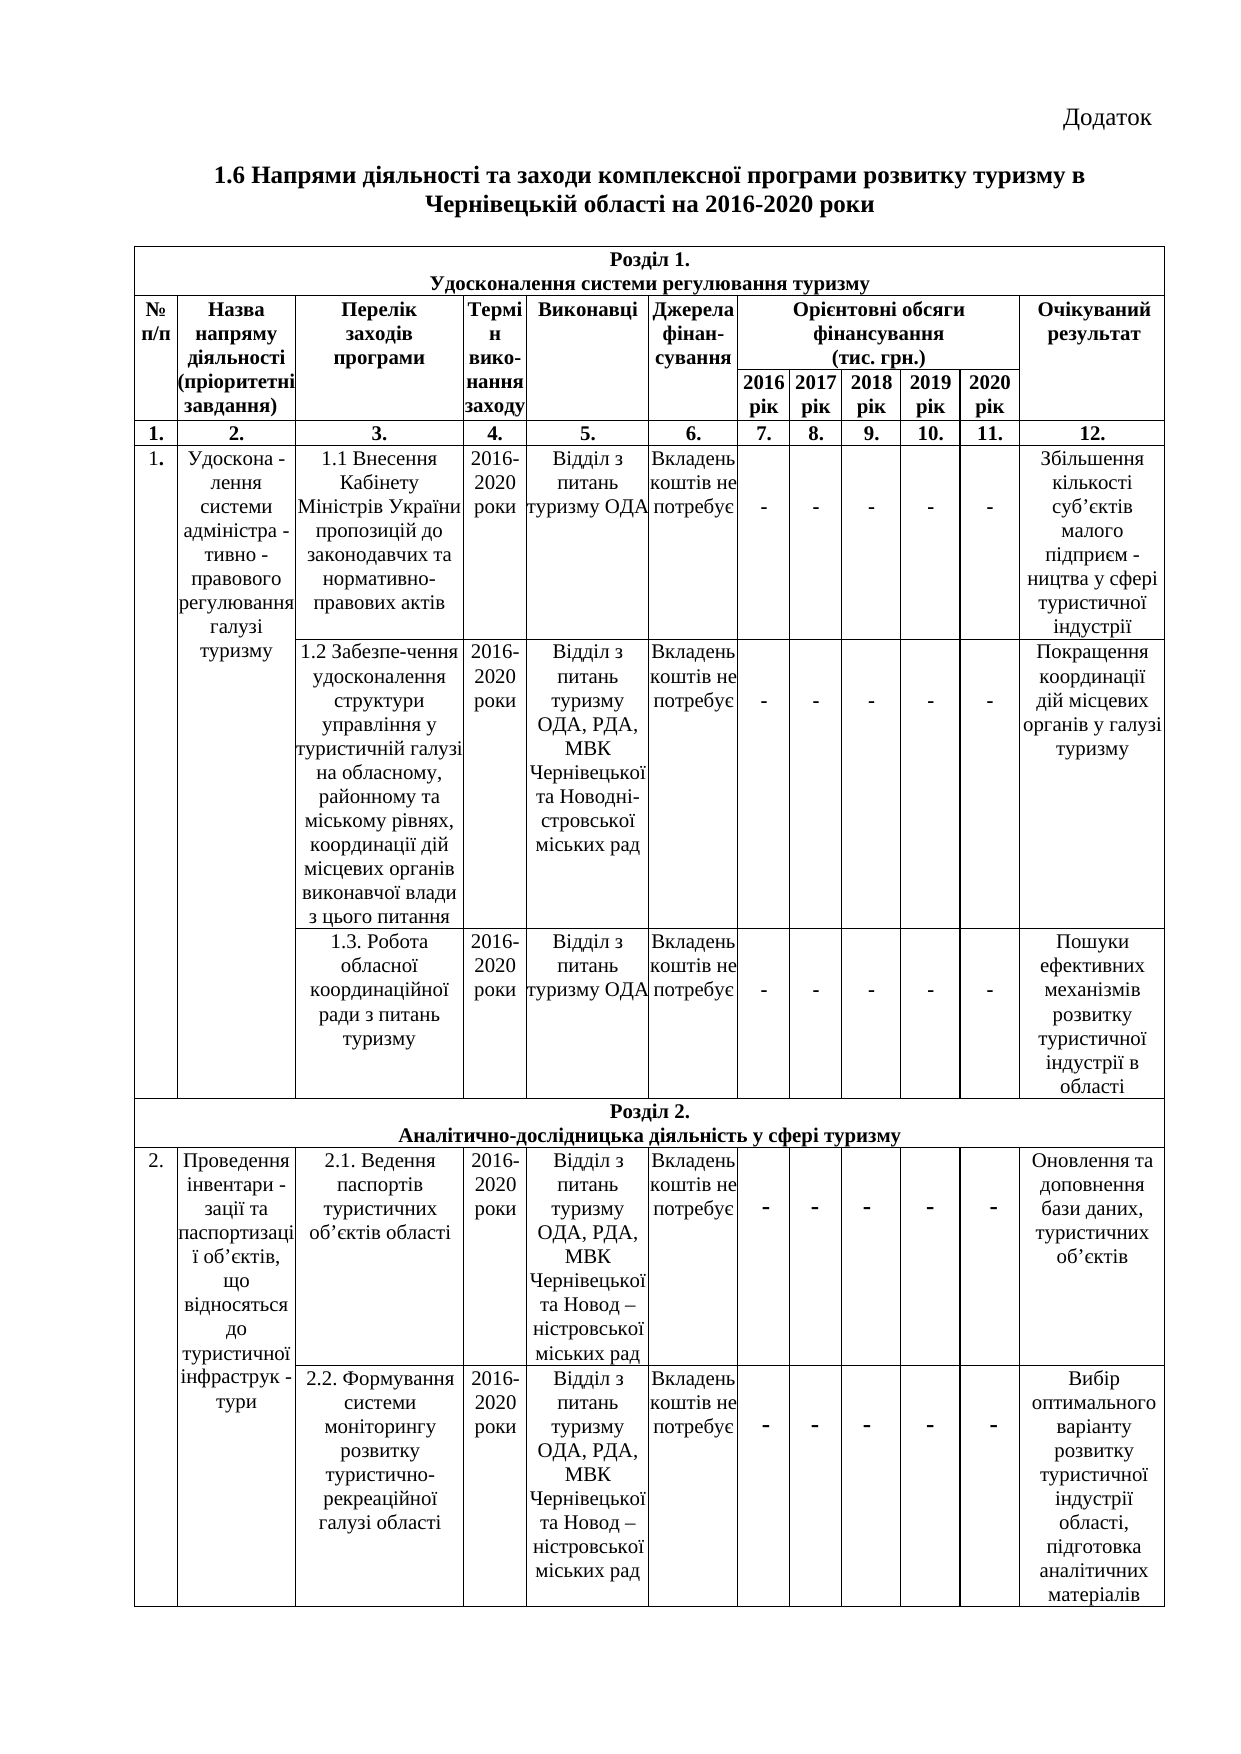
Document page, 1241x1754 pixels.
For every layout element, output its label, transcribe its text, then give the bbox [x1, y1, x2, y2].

table_cell 2.1. Ведення паспортів туристичних об’єктів області [296, 1148, 463, 1364]
table_cell - [901, 929, 959, 1098]
table_cell - [790, 929, 841, 1098]
table_cell - [842, 929, 900, 1098]
table_cell 10. [901, 421, 959, 445]
table_cell Термін вико- нання заходу [464, 296, 526, 420]
table_cell 2020 рік [961, 370, 1019, 420]
table_cell Збільшення кількості суб’єктів малого підприєм -ництва у сфері туристичної індустрії [1020, 446, 1164, 638]
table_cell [649, 1366, 737, 1606]
table_cell 1.1 Внесення Кабінету Міністрів України пропозицій до законодавчих та нормативно-правових актів [296, 446, 463, 638]
table_header Розділ 1. Удосконалення системи регулювання туризму [135, 247, 1164, 295]
table_cell 1.2 Забезпе-чення удосконалення структури управління у туристичній галузі на обласному, районному та міському рівнях, координації дій місцевих органів виконавчої влади з цього питання [296, 640, 463, 928]
table_cell Джерела фінан- сування [649, 296, 737, 420]
table_cell - [790, 1366, 841, 1606]
table_cell 2. [178, 421, 295, 445]
table_cell - [842, 1148, 900, 1364]
table_cell 2016-2020 роки [464, 640, 526, 928]
table_cell - [961, 1148, 1019, 1364]
table_cell Виконавці [527, 296, 648, 420]
table_cell - [738, 446, 789, 638]
table_cell - [961, 446, 1019, 638]
table_cell Розділ 2. Аналітично-дослідницька діяльність у сфері туризму [135, 1099, 1164, 1147]
table_cell - [738, 1148, 789, 1364]
table_cell 2. [135, 1148, 177, 1606]
table_cell 6. [649, 421, 737, 445]
table_cell - [738, 1366, 789, 1606]
table_cell Вкладень коштів не потребує [649, 1148, 737, 1364]
table_cell 2016-2020 роки [464, 1148, 526, 1364]
table_cell - [901, 640, 959, 928]
table_cell Вкладень коштів не потребує [649, 446, 737, 638]
table_cell - [790, 446, 841, 638]
table_cell 1.3. Робота обласної координаційної ради з питань туризму [296, 929, 463, 1098]
table_cell 8. [790, 421, 841, 445]
table_cell Очікуваний результат [1020, 296, 1164, 420]
table_cell Перелік заходів програми [296, 296, 463, 420]
table_cell 1. [135, 446, 177, 1098]
table_cell 11. [961, 421, 1019, 445]
table_cell - [961, 929, 1019, 1098]
table_cell 2016-2020 роки [464, 1366, 526, 1606]
table_cell 5. [527, 421, 648, 445]
table_cell 2.2. Формування системи моніторингу розвитку туристично-рекреаційної галузі області [296, 1366, 463, 1606]
table_cell Відділ з питань туризму ОДА, РДА, МВК Чернівецької та Новод – ністровської міських рад [527, 1148, 648, 1364]
table_cell 2016 рік [738, 370, 789, 420]
table_cell 4. [464, 421, 526, 445]
table_cell 2019 рік [901, 370, 959, 420]
table_cell Відділ з питань туризму ОДА [527, 446, 648, 638]
table_cell Пошуки ефективних механізмів розвитку туристичної індустрії в області [1020, 929, 1164, 1098]
table_cell Проведення інвентари - зації та паспортизації об’єктів, що відносяться до туристичної інфраструк -тури [178, 1148, 295, 1606]
table_cell - [961, 1366, 1019, 1606]
table_cell Покращення координації дій місцевих органів у галузі туризму [1020, 640, 1164, 928]
table_cell - [790, 1148, 841, 1364]
table_cell - [790, 640, 841, 928]
table_cell 2018 рік [842, 370, 900, 420]
table_cell - [842, 640, 900, 928]
table_cell 1. [135, 421, 177, 445]
text 1.6 Напрями діяльності та заходи комплексної програми розвитку туризму в Чернівецькій області на 2016-2020 роки [148, 160, 1152, 217]
table_cell Відділ з питань туризму ОДА [527, 929, 648, 1098]
table_cell Орієнтовні обсяги фінансування (тис. грн.) [738, 296, 1019, 369]
table_cell - [901, 1148, 959, 1364]
table_cell Удоскона - лення системи адміністра -тивно - правового регулювання галузі туризму [178, 446, 295, 1098]
table_cell - [842, 446, 900, 638]
table_cell - [901, 1366, 959, 1606]
table_cell 2016-2020 роки [464, 929, 526, 1098]
table_cell - [901, 446, 959, 638]
table_cell № п/п [135, 296, 177, 420]
table_cell 2017 рік [790, 370, 841, 420]
table_cell - [738, 929, 789, 1098]
table_cell 12. [1020, 421, 1164, 445]
table_cell 3. [296, 421, 463, 445]
table_cell 2016-2020 роки [464, 446, 526, 638]
table_cell 7. [738, 421, 789, 445]
table_cell Вкладень коштів не потребує [649, 640, 737, 928]
table_cell Назва напряму діяльності (пріоритетні завдання) [178, 296, 295, 420]
table_cell Відділ з питань туризму ОДА, РДА, МВК Чернівецької та Новодні-стровської міських рад [527, 640, 648, 928]
table_cell Вибір оптимального варіанту розвитку туристичної індустрії області, підготовка аналітичних матеріалів [1020, 1366, 1164, 1606]
table_cell - [961, 640, 1019, 928]
table_cell 9. [842, 421, 900, 445]
table_cell - [842, 1366, 900, 1606]
table_cell Оновлення та доповнення бази даних, туристичних об’єктів [1020, 1148, 1164, 1364]
table_cell Відділ з питань туризму ОДА, РДА, МВК Чернівецької та Новод – ністровської міських рад [527, 1366, 648, 1606]
table_cell Вкладень коштів не потребує [649, 929, 737, 1098]
table_cell - [738, 640, 789, 928]
text Додаток [148, 102, 1152, 131]
